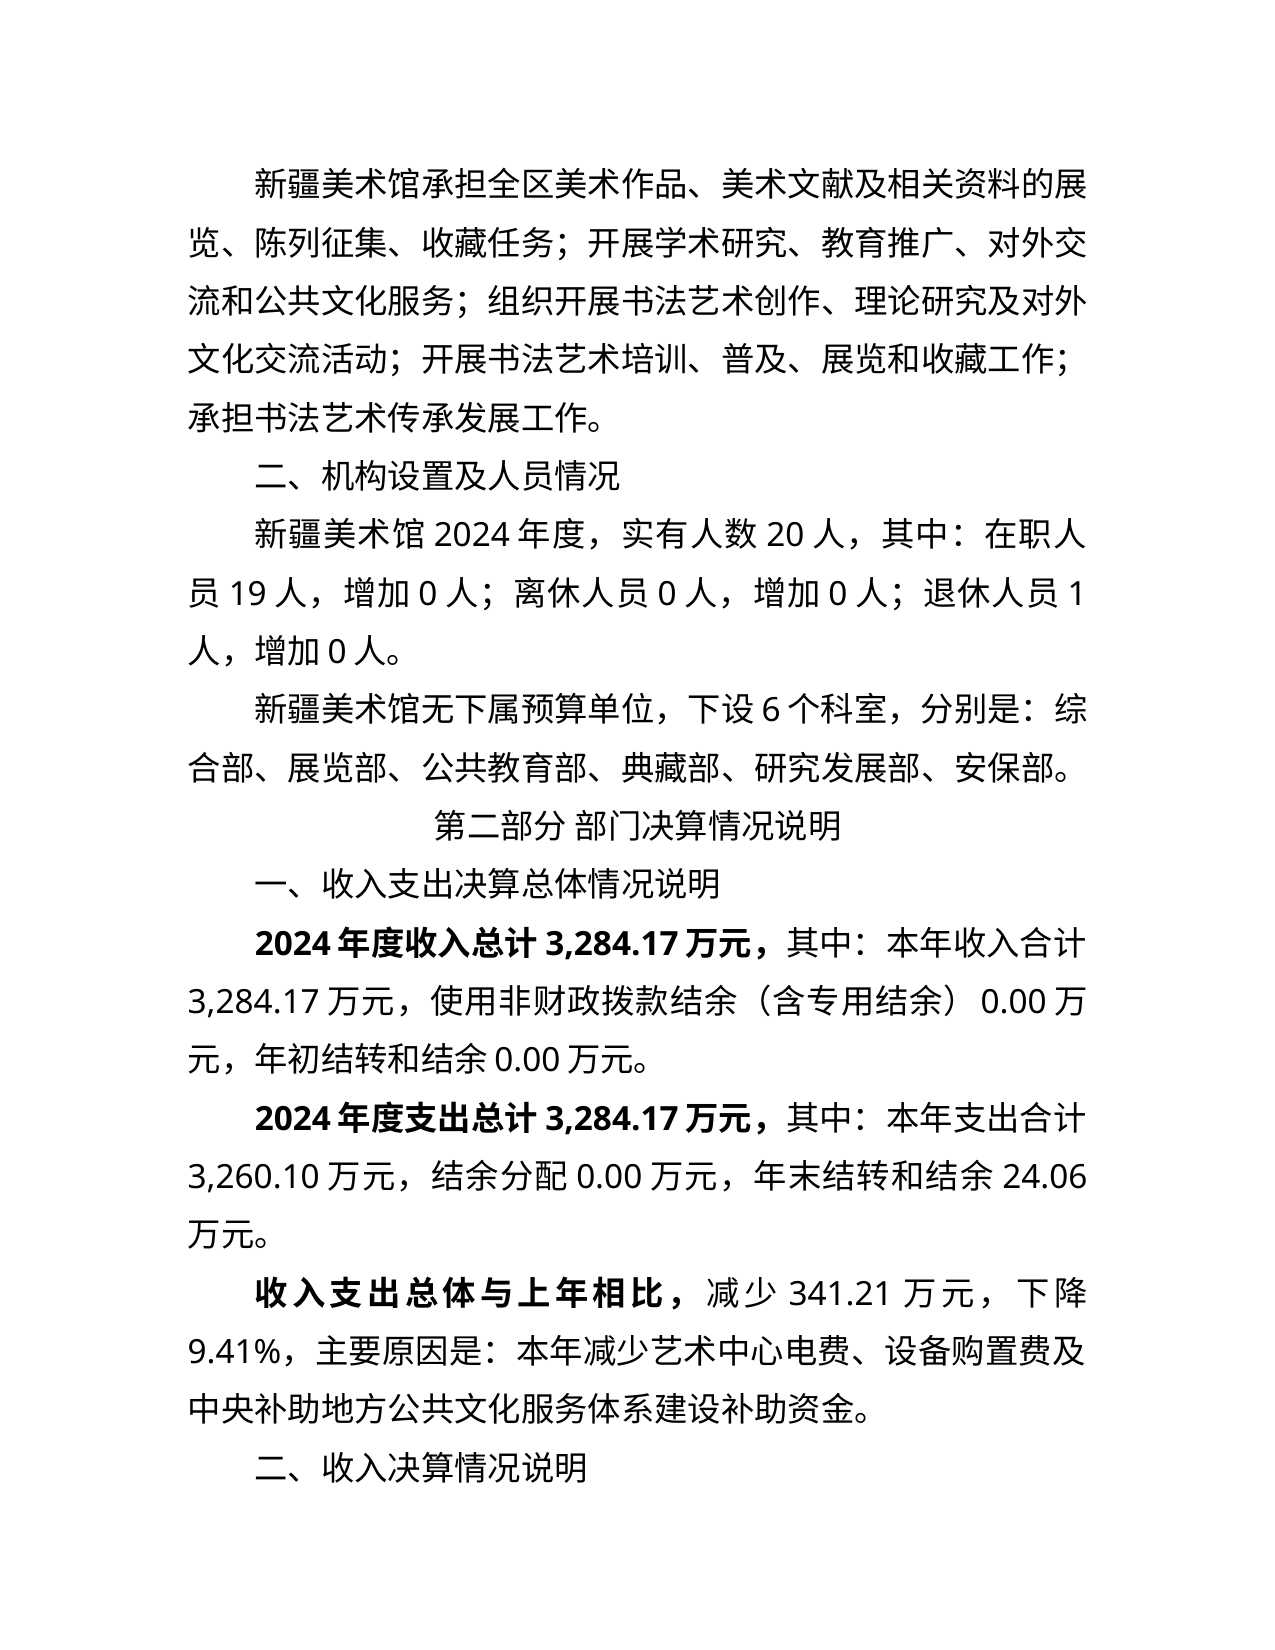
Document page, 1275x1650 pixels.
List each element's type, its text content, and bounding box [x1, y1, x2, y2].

text 一、收入支出决算总体情况说明 [187, 850, 1087, 908]
text 收入支出总体与上年相比，减少341.21万元，下降9.41%，主要原因是：本年减少艺术中心电费、设备购置费及中央补助地方公共文化服务体系建设补助资金。 [187, 1258, 1087, 1433]
text 新疆美术馆2024年度，实有人数20人，其中：在职人员19人，增加0人；离休人员0人，增加0人；退休人员1人，增加0人。 [187, 500, 1087, 675]
text 新疆美术馆承担全区美术作品、美术文献及相关资料的展览、陈列征集、收藏任务；开展学术研究、教育推广、对外交流和公共文化服务；组织开展书法艺术创作、理论研究及对外文化交流活动；开展书法艺术培训、普及、展览和收藏工作；承担书法艺术传承发展工作。 [187, 150, 1087, 442]
text 新疆美术馆无下属预算单位，下设6个科室，分别是：综合部、展览部、公共教育部、典藏部、研究发展部、安保部。 [187, 675, 1087, 792]
text 二、收入决算情况说明 [187, 1433, 1087, 1492]
text 2024年度收入总计3,284.17万元，其中：本年收入合计3,284.17万元，使用非财政拨款结余（含专用结余）0.00万元，年初结转和结余0.00万元。 [187, 908, 1087, 1083]
text 2024年度支出总计3,284.17万元，其中：本年支出合计3,260.10万元，结余分配0.00万元，年末结转和结余24.06万元。 [187, 1083, 1087, 1258]
text 二、机构设置及人员情况 [187, 442, 1087, 500]
text 第二部分 部门决算情况说明 [187, 792, 1087, 850]
